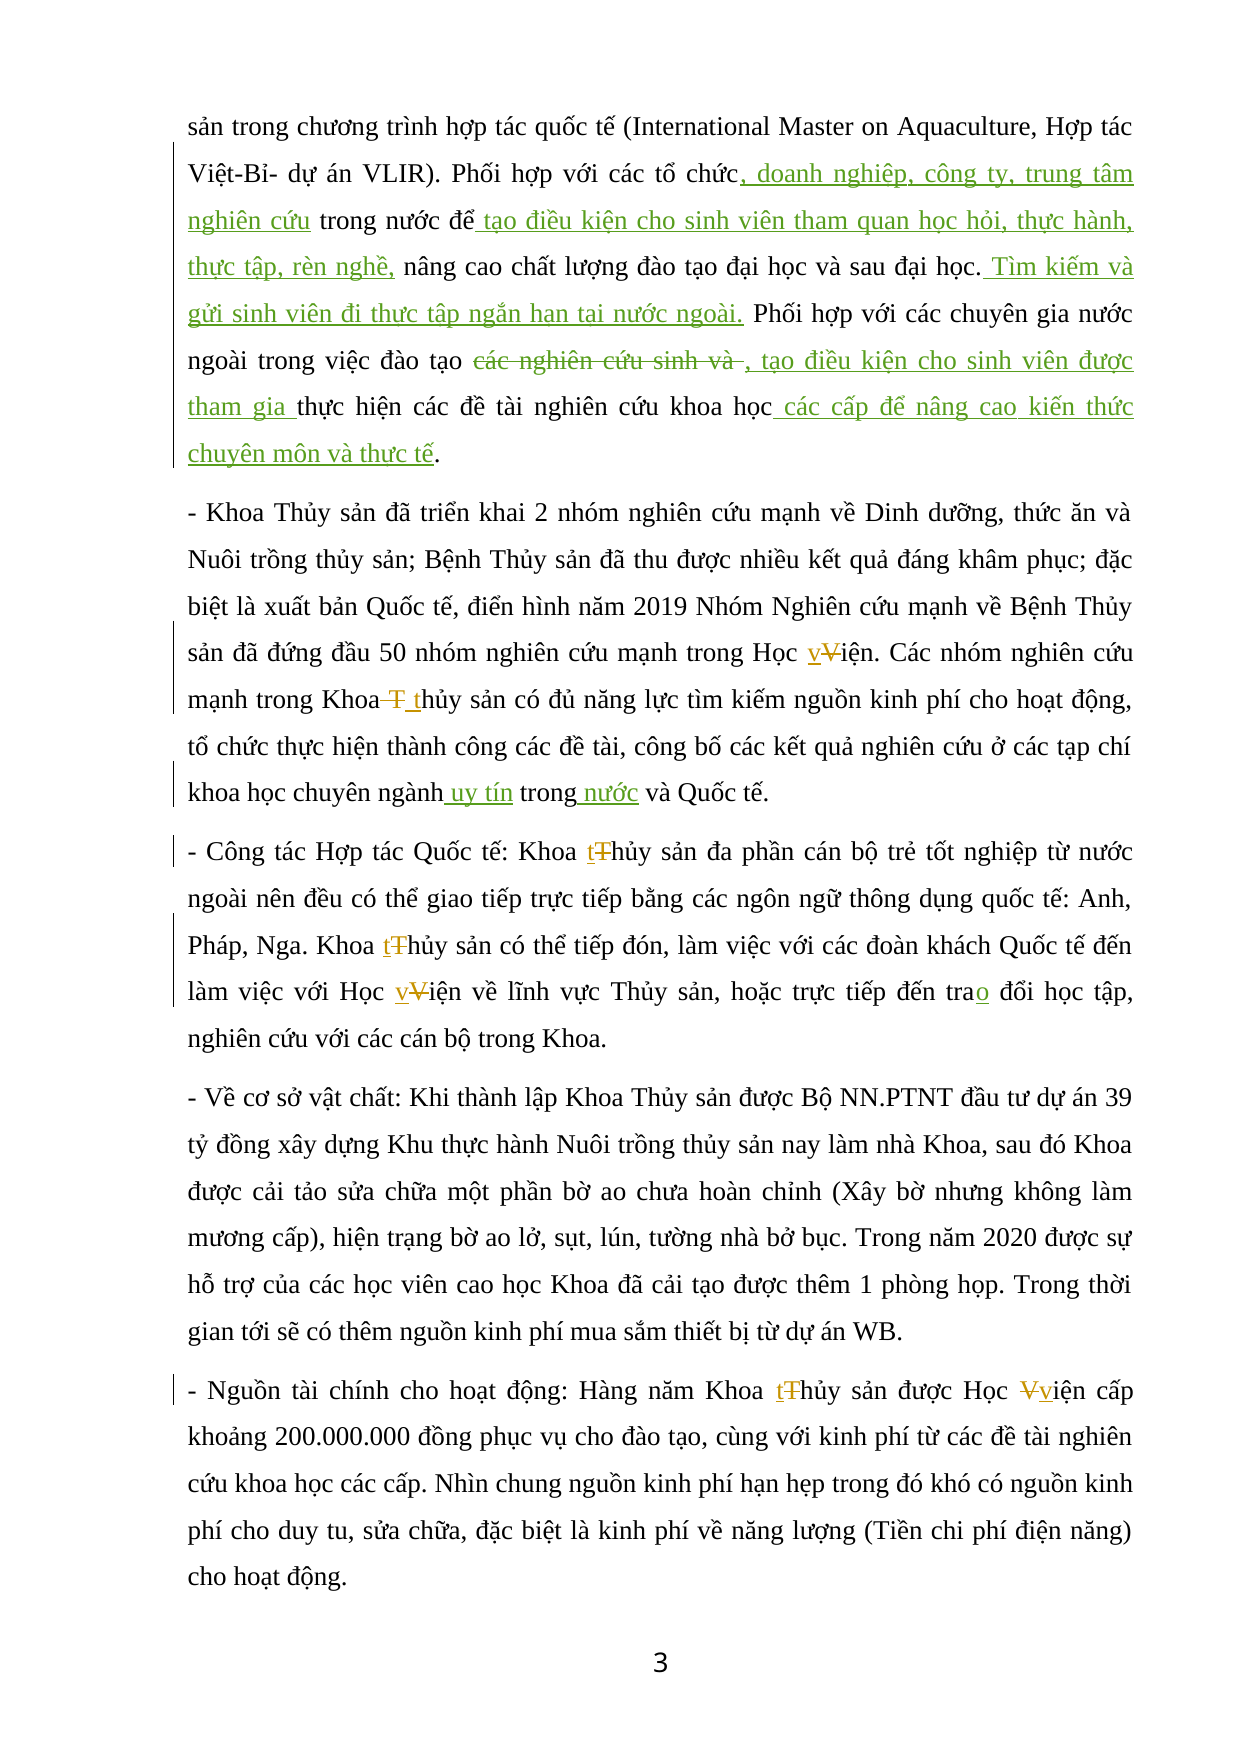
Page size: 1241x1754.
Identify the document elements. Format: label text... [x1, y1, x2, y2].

text - Nguồn tài chính cho hoạt động: Hàng năm Khoa hủy sản được Học iện cấp khoảng 200.000.000 đồng phục vụ cho đào tạo, cùng với kinh phí từ các đề tài nghiên cứu khoa học các cấp. Nhìn chung nguồn kinh phí hạn hẹp trong đó khó có nguồn kinh phí cho duy tu, sửa chữa, đặc biệt là kinh phí về năng lượng (Tiền chi phí điện năng) cho hoạt động. [187, 1374, 1134, 1592]
text - Khoa Thủy sản đã triển khai 2 nhóm nghiên cứu mạnh về Dinh dưỡng, thức ăn và Nuôi trồng thủy sản; Bệnh Thủy sản đã thu được nhiều kết quả đáng khâm phục; đặc biệt là xuất bản Quốc tế, điển hình năm 2019 Nhóm Nghiên cứu mạnh về Bệnh Thủy sản đã đứng đầu 50 nhóm nghiên cứu mạnh trong Học iện. Các nhóm nghiên cứu mạnh trong Khoahủy sản có đủ năng lực tìm kiếm nguồn kinh phí cho hoạt động, tổ chức thực hiện thành công các đề tài, công bố các kết quả nghiên cứu ở các tạp chí khoa học chuyên ngành trong và Quốc tế. [187, 496, 1134, 807]
text - Công tác Hợp tác Quốc tế: Khoa hủy sản đa phần cán bộ trẻ tốt nghiệp từ nước ngoài nên đều có thể giao tiếp trực tiếp bằng các ngôn ngữ thông dụng quốc tế: Anh, Pháp, Nga. Khoa hủy sản có thể tiếp đón, làm việc với các đoàn khách Quốc tế đến làm việc với Học iện về lĩnh vực Thủy sản, hoặc trực tiếp đến tra đổi học tập, nghiên cứu với các cán bộ trong Khoa. [187, 835, 1134, 1053]
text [187, 110, 1134, 468]
text - Về cơ sở vật chất: Khi thành lập Khoa Thủy sản được Bộ NN.PTNT đầu tư dự án 39 tỷ đồng xây dựng Khu thực hành Nuôi trồng thủy sản nay làm nhà Khoa, sau đó Khoa được cải tảo sửa chữa một phần bờ ao chưa hoàn chỉnh (Xây bờ nhưng không làm mương cấp), hiện trạng bờ ao lở, sụt, lún, tường nhà bở bục. Trong năm 2020 được sự hỗ trợ của các học viên cao học Khoa đã cải tạo được thêm 1 phòng họp. Trong thời gian tới sẽ có thêm nguồn kinh phí mua sắm thiết bị từ dự án WB. [187, 1081, 1134, 1346]
